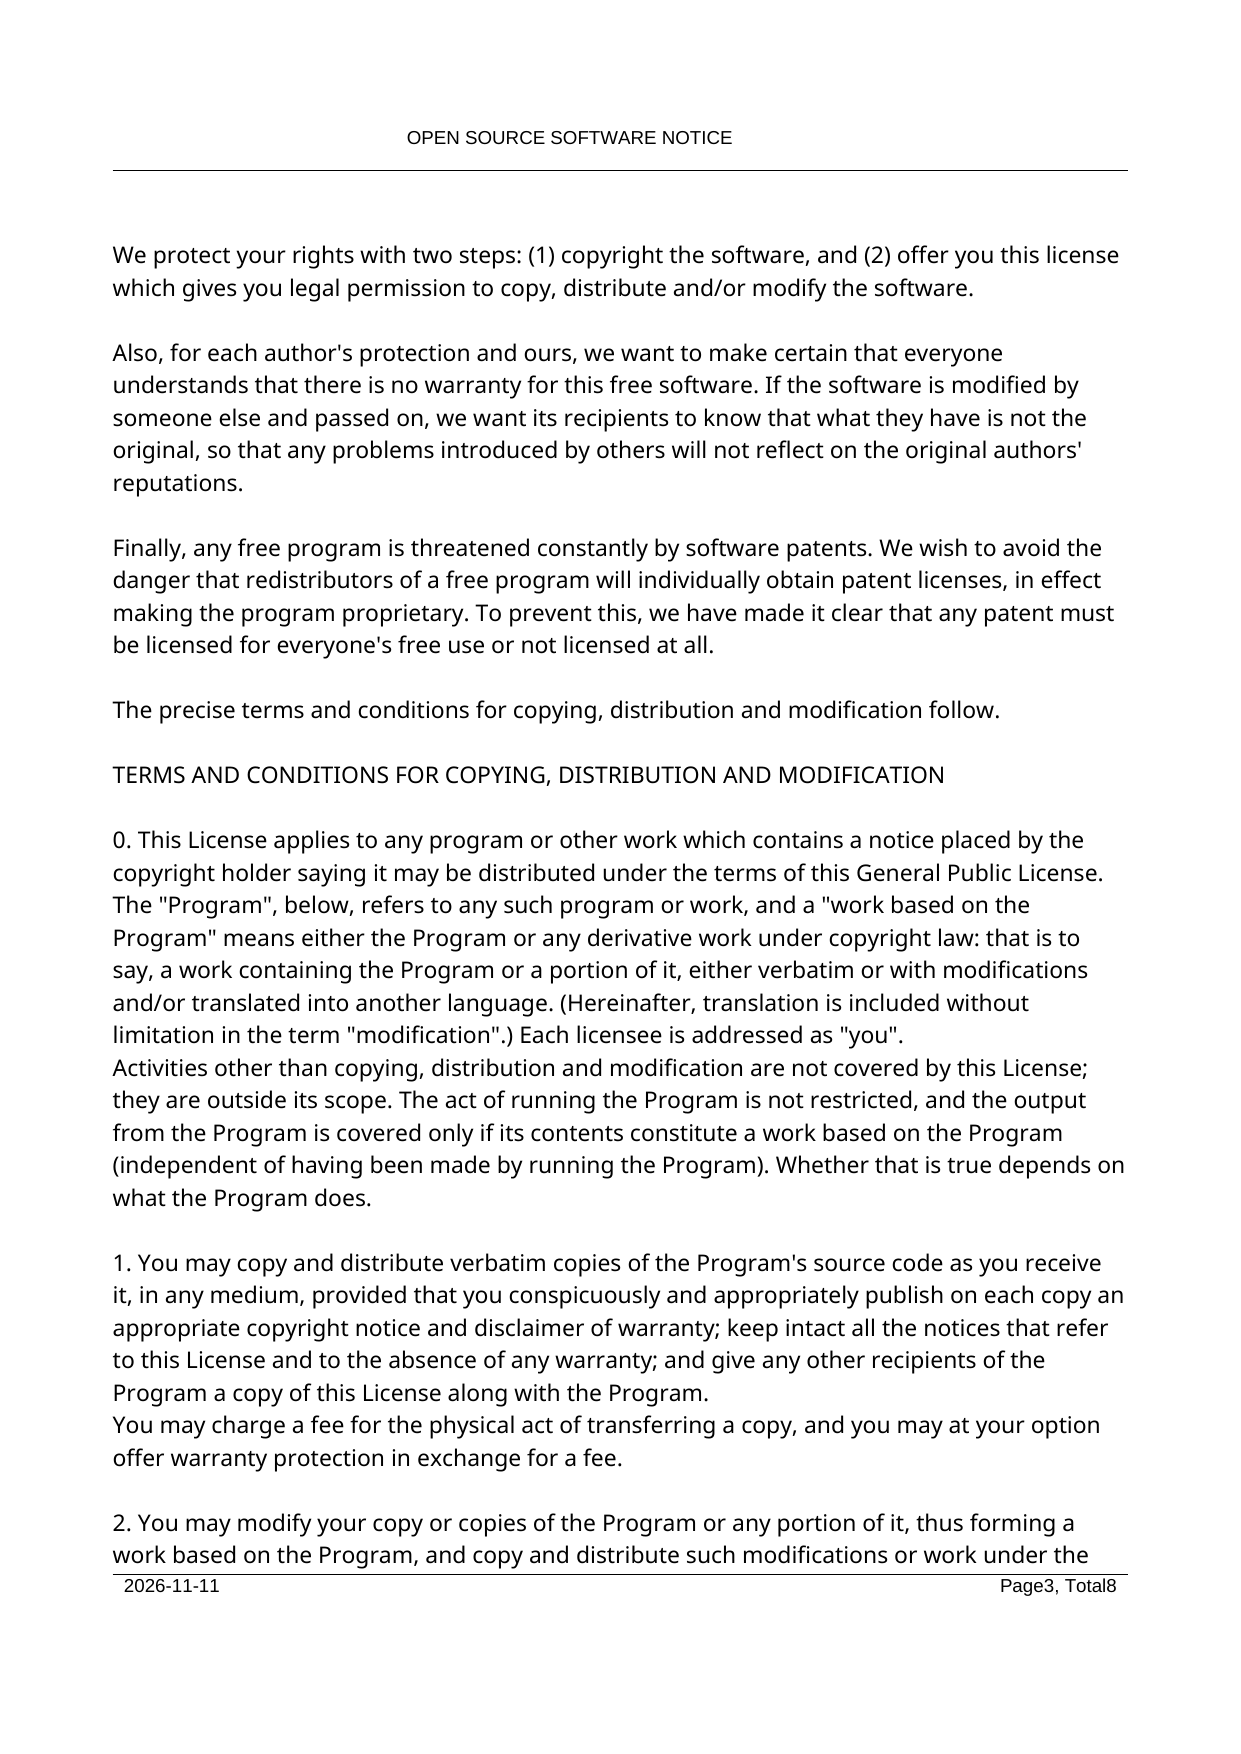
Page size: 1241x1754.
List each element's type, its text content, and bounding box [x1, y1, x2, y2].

text Activities other than copying, distribution and modification are not covered by this License; they are outside its scope. The act of running the Program is not restricted, and the output from the Program is covered only if its contents constitute a work based on the Program (independent of having been made by running the Program). Whether that is true depends on what the Program does. [112, 1051, 1128, 1214]
text Also, for each author's protection and ours, we want to make certain that everyone understands that there is no warranty for this free software. If the software is modified by someone else and passed on, we want its recipients to know that what they have is not the original, so that any problems introduced by others will not reflect on the original authors' reputations. [112, 336, 1128, 499]
text TERMS AND CONDITIONS FOR COPYING, DISTRIBUTION AND MODIFICATION [112, 759, 1128, 791]
text Finally, any free program is threatened constantly by software patents. We wish to avoid the danger that redistributors of a free program will individually obtain patent licenses, in effect making the program proprietary. To prevent this, we have made it clear that any patent must be licensed for everyone's free use or not licensed at all. [112, 531, 1128, 661]
text 0. This License applies to any program or other work which contains a notice placed by the copyright holder saying it may be distributed under the terms of this General Public License. The "Program", below, refers to any such program or work, and a "work based on the Program" means either the Program or any derivative work under copyright law: that is to say, a work containing the Program or a portion of it, either verbatim or with modifications and/or translated into another language. (Hereinafter, translation is included without limitation in the term "modification".) Each licensee is addressed as "you". [112, 824, 1128, 1051]
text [112, 1506, 1128, 1571]
text We protect your rights with two steps: (1) copyright the software, and (2) offer you this license which gives you legal permission to copy, distribute and/or modify the software. [112, 239, 1128, 304]
text You may charge a fee for the physical act of transferring a copy, and you may at your option offer warranty protection in exchange for a fee. [112, 1409, 1128, 1474]
text The precise terms and conditions for copying, distribution and modification follow. [112, 694, 1128, 726]
text 1. You may copy and distribute verbatim copies of the Program's source code as you receive it, in any medium, provided that you conspicuously and appropriately publish on each copy an appropriate copyright notice and disclaimer of warranty; keep intact all the notices that refer to this License and to the absence of any warranty; and give any other recipients of the Program a copy of this License along with the Program. [112, 1246, 1128, 1409]
